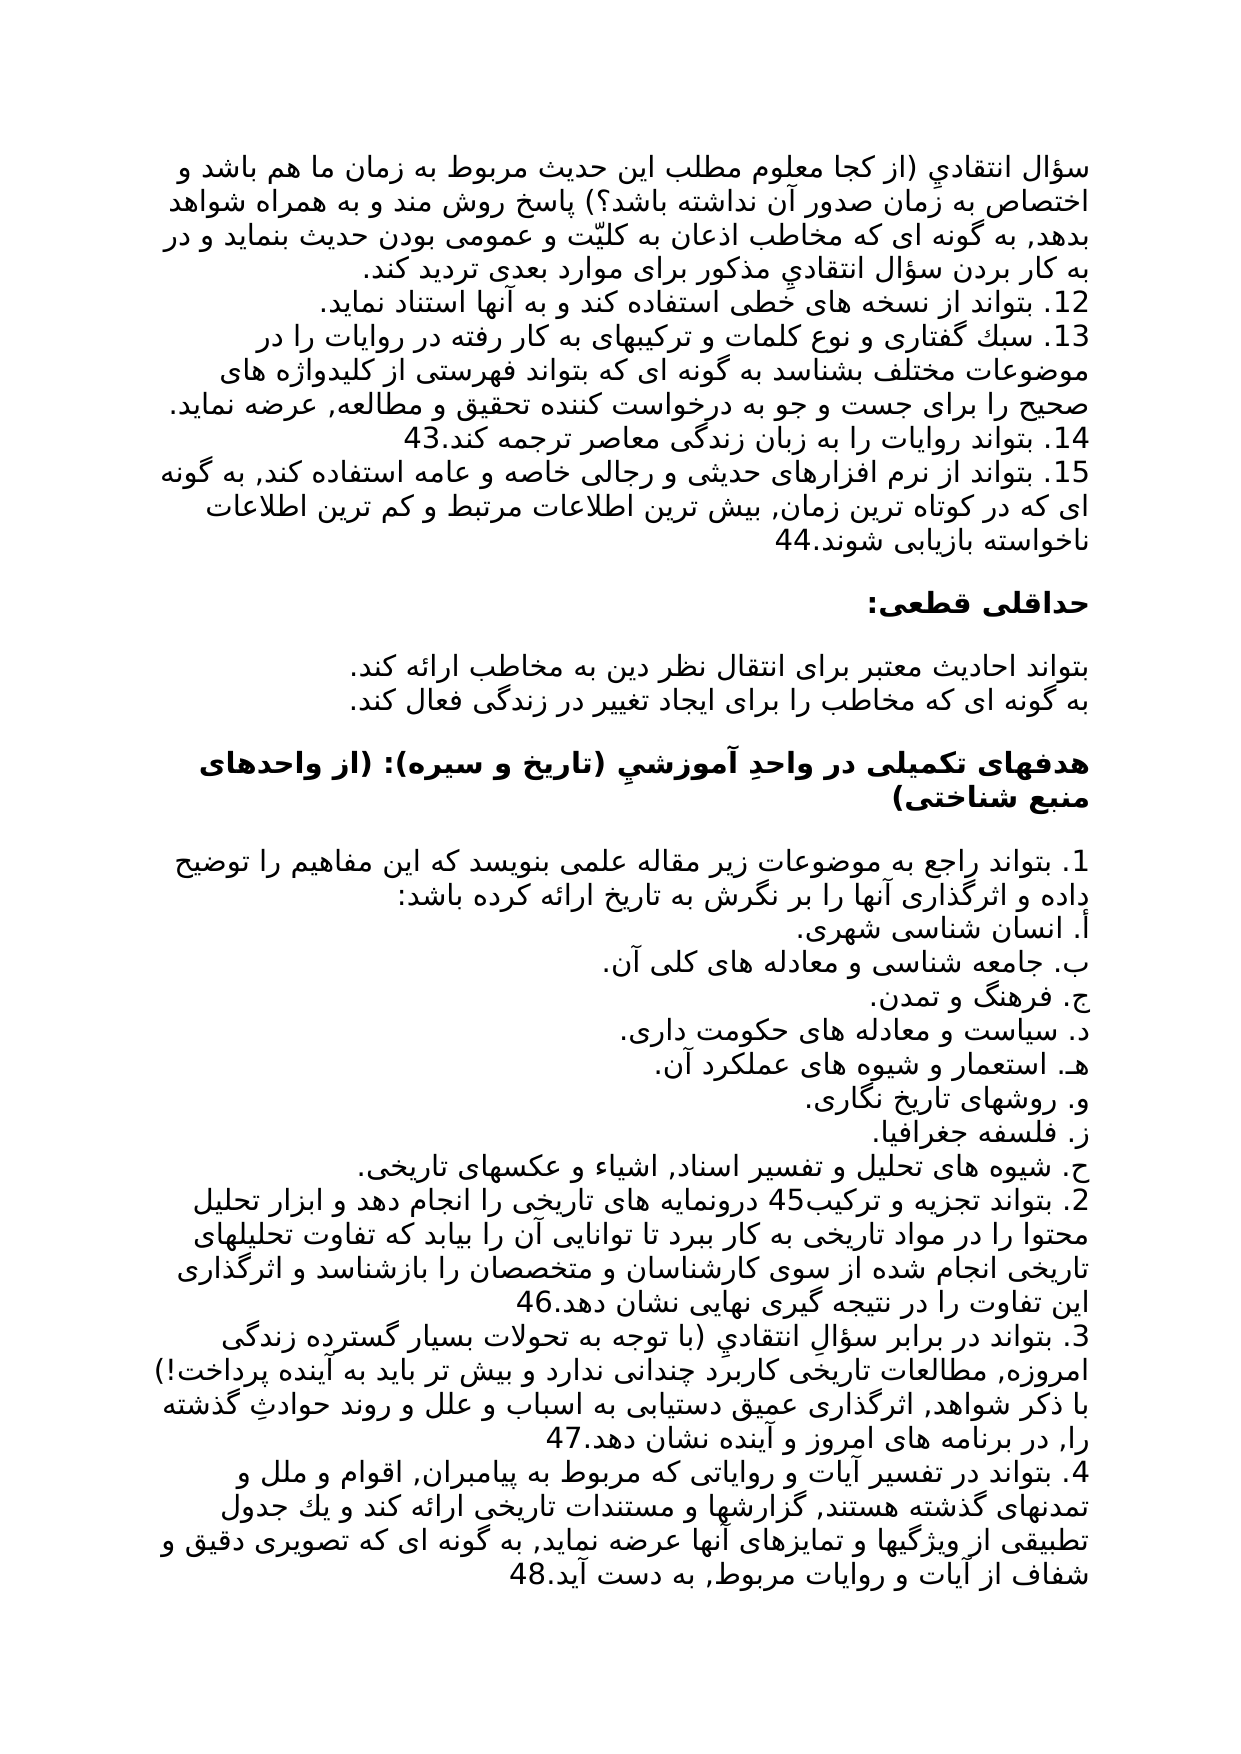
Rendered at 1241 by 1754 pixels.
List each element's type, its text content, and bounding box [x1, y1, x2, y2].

subtitle حداقلى قطعى: [150, 587, 1090, 621]
subtitle هدفهاى تكميلى در واحدِ آموزشيِ (تاريخ و سيره): (از واحدهاى منبع شناختى) [150, 747, 1090, 815]
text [150, 150, 1090, 557]
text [150, 844, 1090, 1591]
text بتواند احاديث معتبر براى انتقال نظر دين به مخاطب ارائه كند. به گونه اى كه مخاطب را براى ايجاد تغيير در زندگى فعال كند. [150, 650, 1090, 718]
